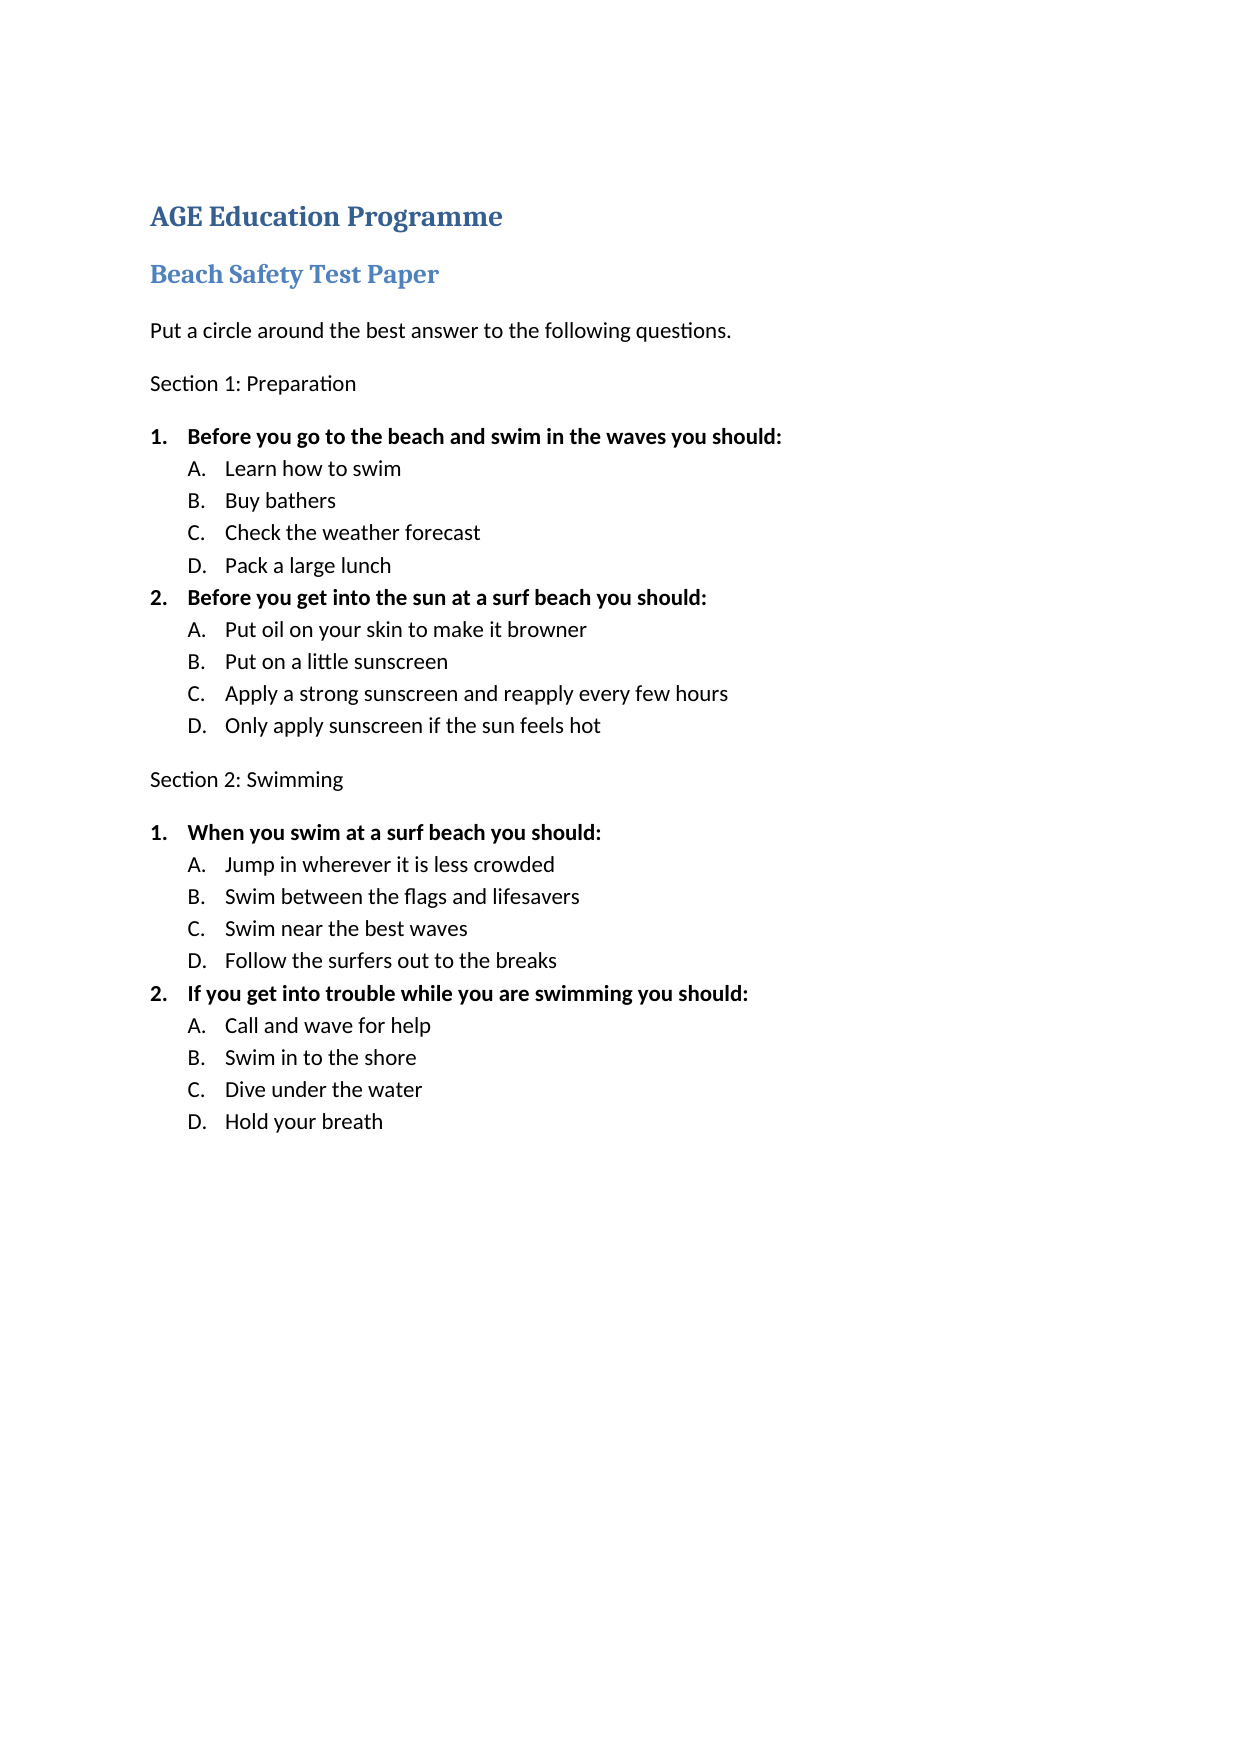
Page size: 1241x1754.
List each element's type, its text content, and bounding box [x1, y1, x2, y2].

list Before you get into the sun at a surf beach you should: [150, 583, 1090, 611]
list Swim near the best waves [187, 914, 1090, 942]
subtitle AGE Education Programme [150, 200, 1090, 233]
list Learn how to swim [187, 454, 1090, 482]
list If you get into trouble while you are swimming you should: [150, 979, 1090, 1007]
list Only apply sunscreen if the sun feels hot [187, 712, 1090, 740]
list Dive under the water [187, 1075, 1090, 1103]
list Before you go to the beach and swim in the waves you should: [150, 422, 1090, 450]
text Section 2: Swimming [150, 765, 1090, 793]
list Pack a large lunch [187, 551, 1090, 579]
list Put on a little sunscreen [187, 647, 1090, 675]
list Hold your breath [187, 1107, 1090, 1135]
list Follow the surfers out to the breaks [187, 946, 1090, 974]
list Swim in to the shore [187, 1043, 1090, 1071]
text Section 1: Preparation [150, 369, 1090, 397]
list Put oil on your skin to make it browner [187, 615, 1090, 643]
list Swim between the flags and lifesavers [187, 882, 1090, 910]
text Put a circle around the best answer to the following questions. [150, 316, 1090, 344]
list Jump in wherever it is less crowded [187, 850, 1090, 878]
list Apply a strong sunscreen and reapply every few hours [187, 679, 1090, 707]
list Buy bathers [187, 486, 1090, 514]
list Call and wave for help [187, 1011, 1090, 1039]
subtitle Beach Safety Test Paper [150, 259, 1090, 291]
list When you swim at a surf beach you should: [150, 818, 1090, 846]
list Check the weather forecast [187, 518, 1090, 547]
